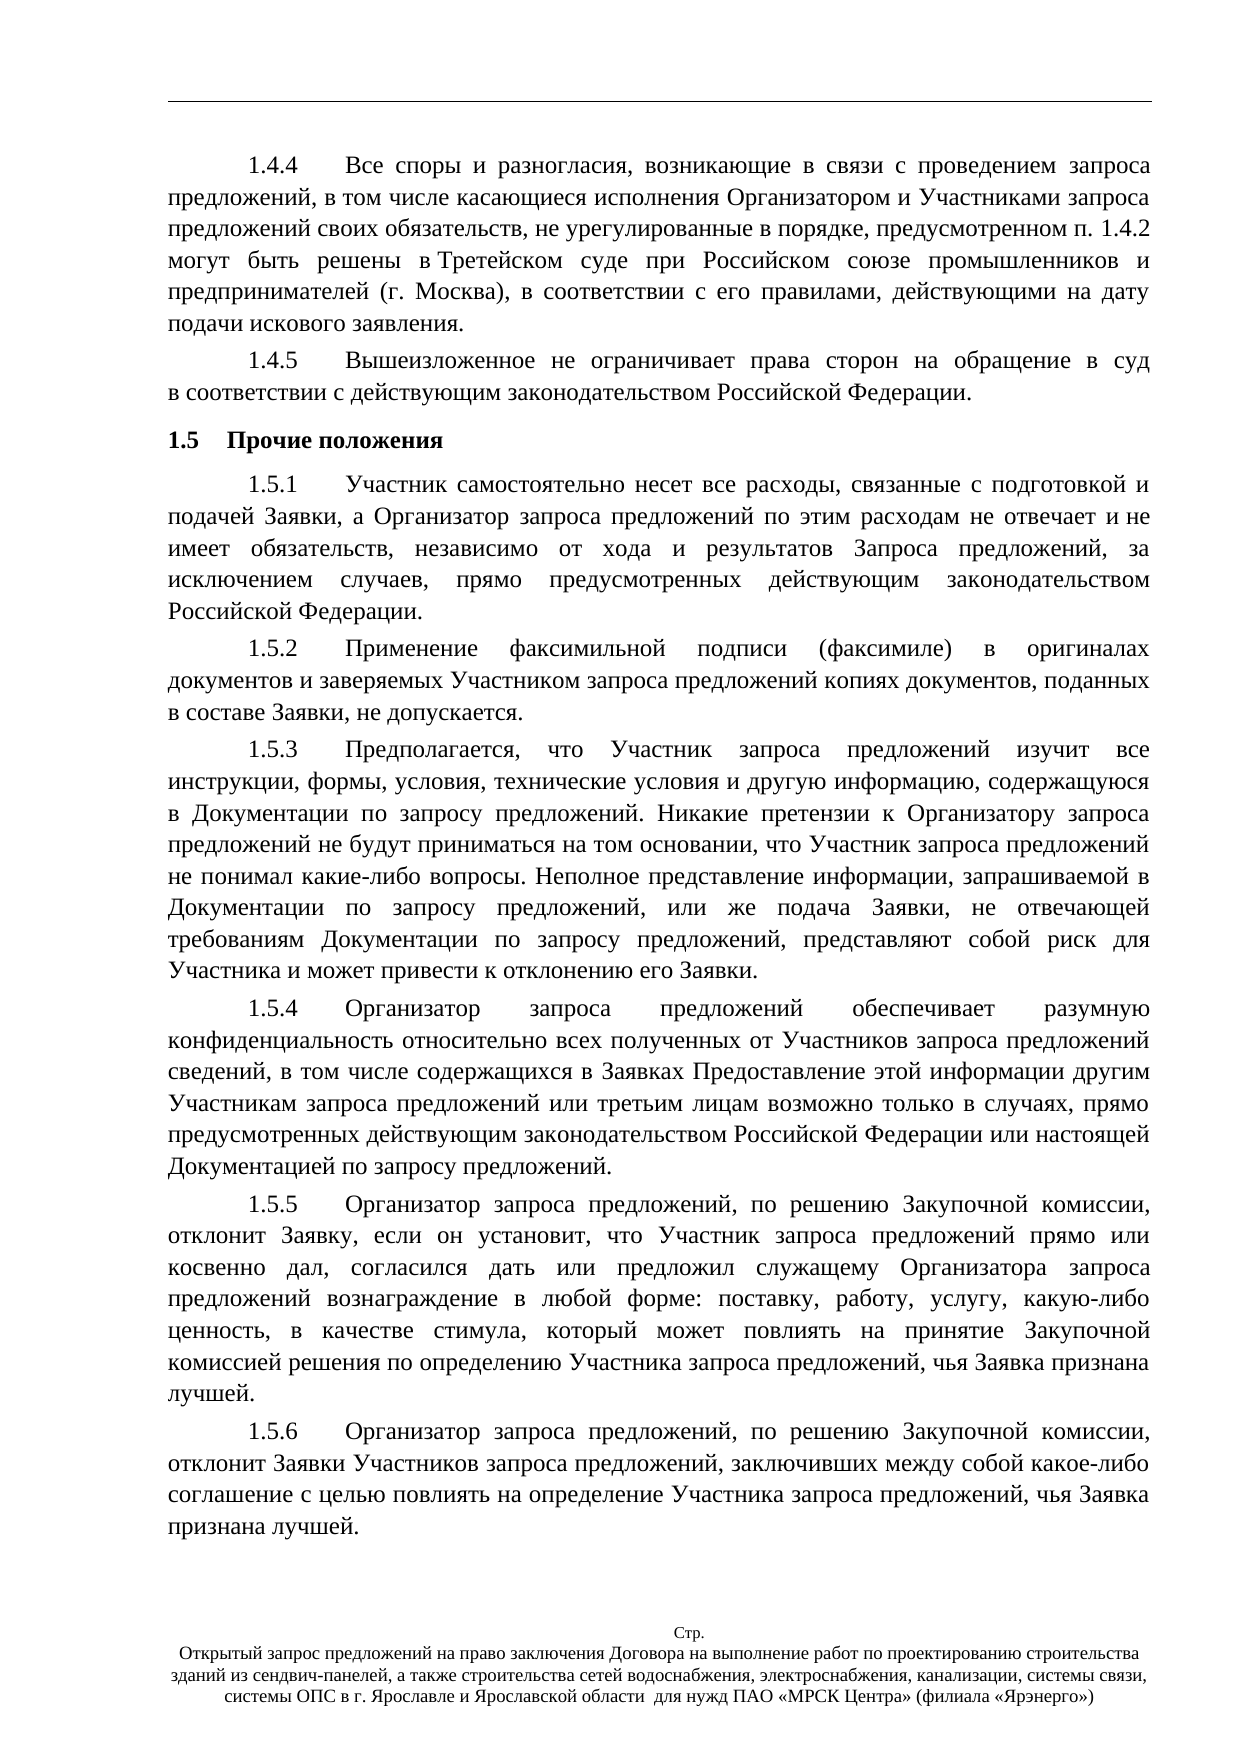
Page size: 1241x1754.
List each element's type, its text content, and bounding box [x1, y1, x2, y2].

list Организатор запроса предложений, по решению Закупочной комиссии, отклонит Заявки Участников запроса предложений, заключивших между собой какое-либо соглашение с целью повлиять на определение Участника запроса предложений, чья Заявка признана лучшей. [168, 1416, 1150, 1539]
list Предполагается, что Участник запроса предложений изучит все инструкции, формы, условия, технические условия и другую информацию, содержащуюся в Документации по запросу предложений. Никакие претензии к Организатору запроса предложений не будут приниматься на том основании, что Участник запроса предложений не понимал какие-либо вопросы. Неполное представление информации, запрашиваемой в Документации по запросу предложений, или же подача Заявки, не отвечающей требованиям Документации по запросу предложений, представляют собой риск для Участника и может привести к отклонению его Заявки. [168, 734, 1150, 984]
list Организатор запроса предложений, по решению Закупочной комиссии, отклонит Заявку, если он установит, что Участник запроса предложений прямо или косвенно дал, согласился дать или предложил служащему Организатора запроса предложений вознаграждение в любой форме: поставку, работу, услугу, какую-либо ценность, в качестве стимула, который может повлиять на принятие Закупочной комиссией решения по определению Участника запроса предложений, чья Заявка признана лучшей. [168, 1189, 1150, 1407]
list Вышеизложенное не ограничивает права сторон на обращение в суд в соответствии с действующим законодательством Российской Федерации. [168, 346, 1150, 406]
subtitle Прочие положения [168, 425, 1152, 454]
list Участник самостоятельно несет все расходы, связанные с подготовкой и подачей Заявки, а Организатор запроса предложений по этим расходам не отвечает и не имеет обязательств, независимо от хода и результатов Запроса предложений, за исключением случаев, прямо предусмотренных действующим законодательством Российской Федерации. [168, 469, 1150, 624]
list Применение факсимильной подписи (факсимиле) в оригиналах документов и заверяемых Участником запроса предложений копиях документов, поданных в составе Заявки, не допускается. [168, 633, 1150, 725]
list Все споры и разногласия, возникающие в связи с проведением запроса предложений, в том числе касающиеся исполнения Организатором и Участниками запроса предложений своих обязательств, не урегулированные в порядке, предусмотренном п. 1.4.2 могут быть решены в Третейском суде при Российском союзе промышленников и предпринимателей (г. Москва), в соответствии с его правилами, действующими на дату подачи искового заявления. [168, 150, 1150, 337]
list Организатор запроса предложений обеспечивает разумную конфиденциальность относительно всех полученных от Участников запроса предложений сведений, в том числе содержащихся в Заявках Предоставление этой информации другим Участникам запроса предложений или третьим лицам возможно только в случаях, прямо предусмотренных действующим законодательством Российской Федерации или настоящей Документацией по запросу предложений. [168, 993, 1150, 1180]
